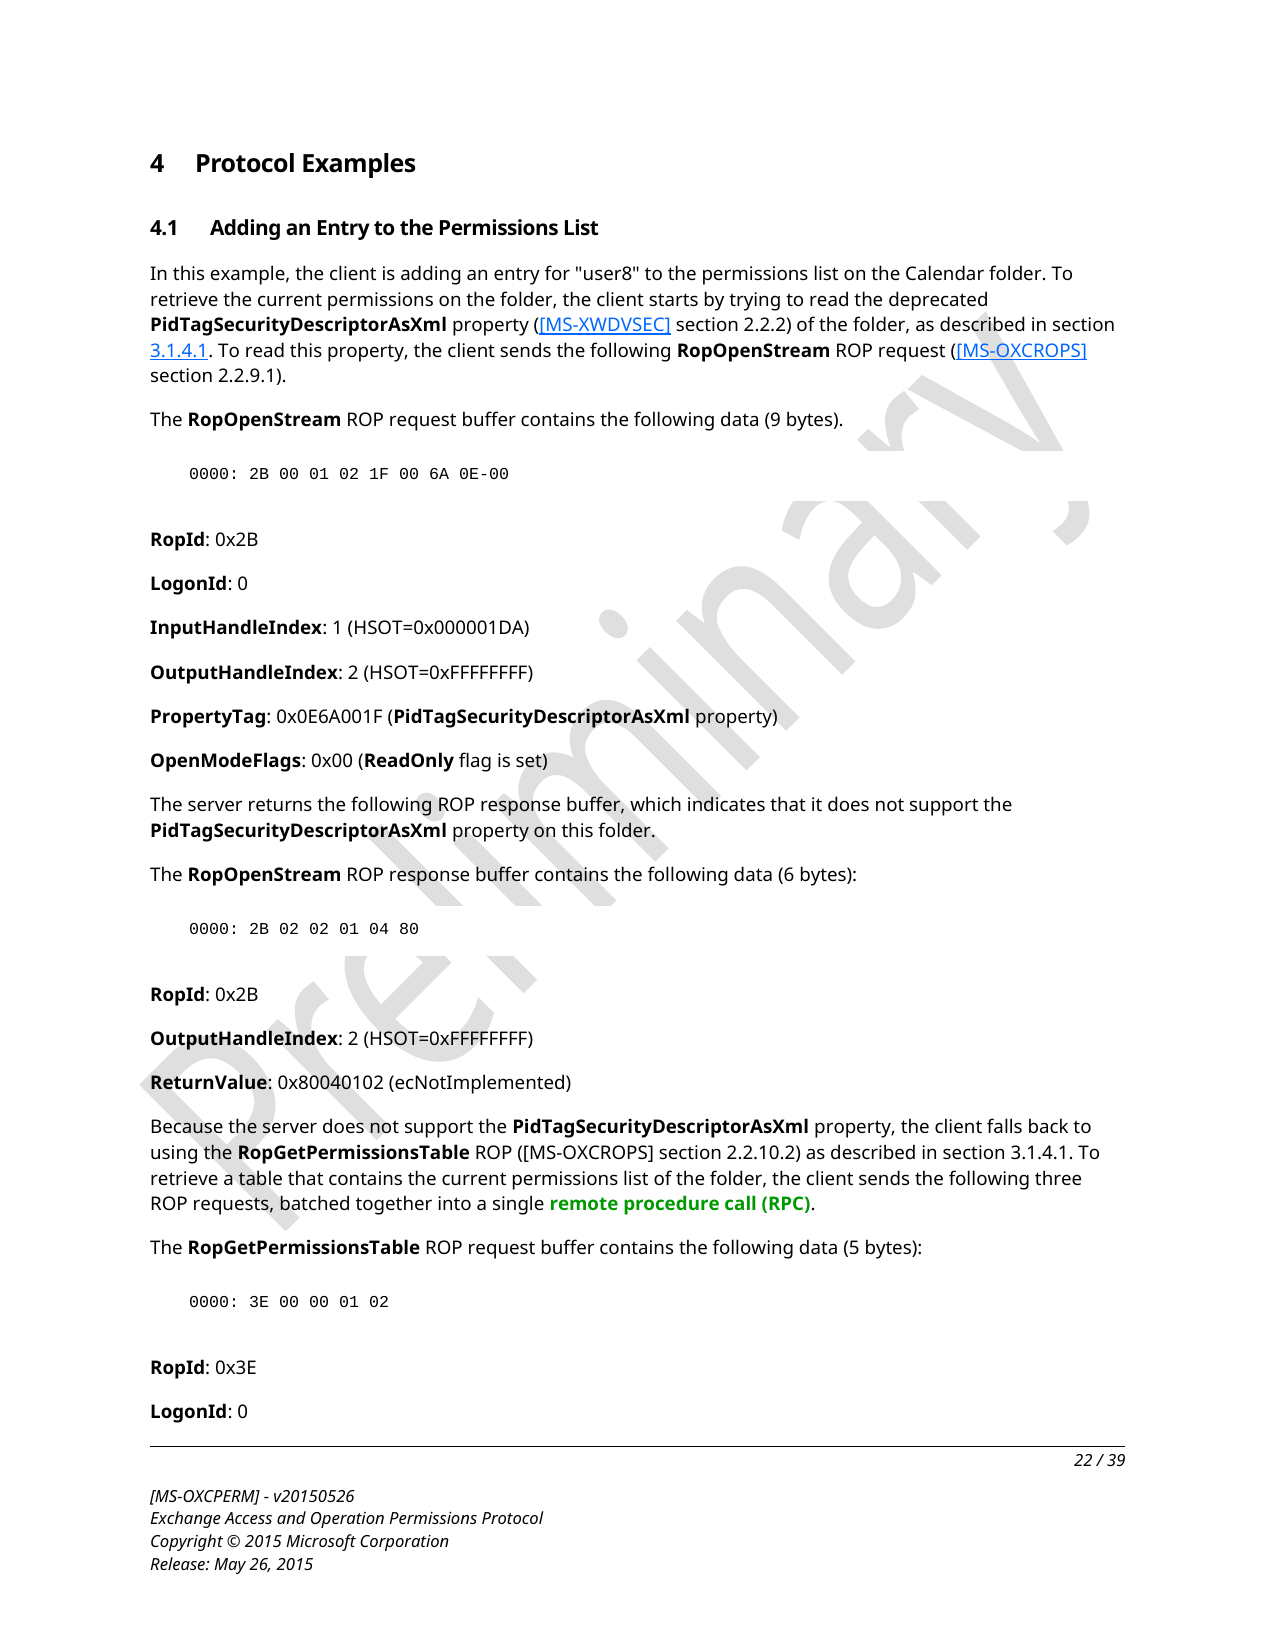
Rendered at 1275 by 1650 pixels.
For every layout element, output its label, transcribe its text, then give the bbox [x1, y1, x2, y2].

text The RopOpenStream ROP response buffer contains the following data (6 bytes): [150, 862, 1125, 887]
text The RopOpenStream ROP request buffer contains the following data (9 bytes). [150, 407, 1125, 432]
subtitle Protocol Examples [150, 146, 1125, 180]
text OutputHandleIndex: 2 (HSOT=0xFFFFFFFF) [150, 1025, 1125, 1051]
text 0000: 2B 02 02 01 04 80 [175, 912, 1137, 950]
text PropertyTag: 0x0E6A001F (PidTagSecurityDescriptorAsXml property) [150, 703, 1125, 729]
text RopId: 0x2B [150, 526, 1125, 552]
text InputHandleIndex: 1 (HSOT=0x000001DA) [150, 615, 1125, 640]
text OutputHandleIndex: 2 (HSOT=0xFFFFFFFF) [150, 659, 1125, 684]
text LogonId: 0 [150, 570, 1125, 596]
subtitle Adding an Entry to the Permissions List [150, 213, 1125, 242]
text ReturnValue: 0x80040102 (ecNotImplemented) [150, 1069, 1125, 1095]
text In this example, the client is adding an entry for "user8" to the permissions list on the Calendar folder. To retrieve the current permissions on the folder, the client starts by trying to read the deprecated PidTagSecurityDescriptorAsXml property ([MS-XWDVSEC] section 2.2.2) of the folder, as described in section 3.1.4.1. To read this property, the client sends the following RopOpenStream ROP request ([MS-OXCROPS] section 2.2.9.1). [150, 260, 1125, 388]
text RopId: 0x2B [150, 981, 1125, 1006]
text 0000: 3E 00 00 01 02 [175, 1285, 1137, 1323]
text OpenModeFlags: 0x00 (ReadOnly flag is set) [150, 747, 1125, 773]
text Because the server does not support the PidTagSecurityDescriptorAsXml property, the client falls back to using the RopGetPermissionsTable ROP ([MS-OXCROPS] section 2.2.10.2) as described in section 3.1.4.1. To retrieve a table that contains the current permissions list of the folder, the client sends the following three ROP requests, batched together into a single remote procedure call (RPC). [150, 1114, 1125, 1216]
text The RopGetPermissionsTable ROP request buffer contains the following data (5 bytes): [150, 1234, 1125, 1260]
text RopId: 0x3E [150, 1354, 1125, 1379]
text 0000: 2B 00 01 02 1F 00 6A 0E-00 [175, 457, 1137, 495]
text The server returns the following ROP response buffer, which indicates that it does not support the PidTagSecurityDescriptorAsXml property on this folder. [150, 792, 1125, 843]
text LogonId: 0 [150, 1398, 1125, 1424]
